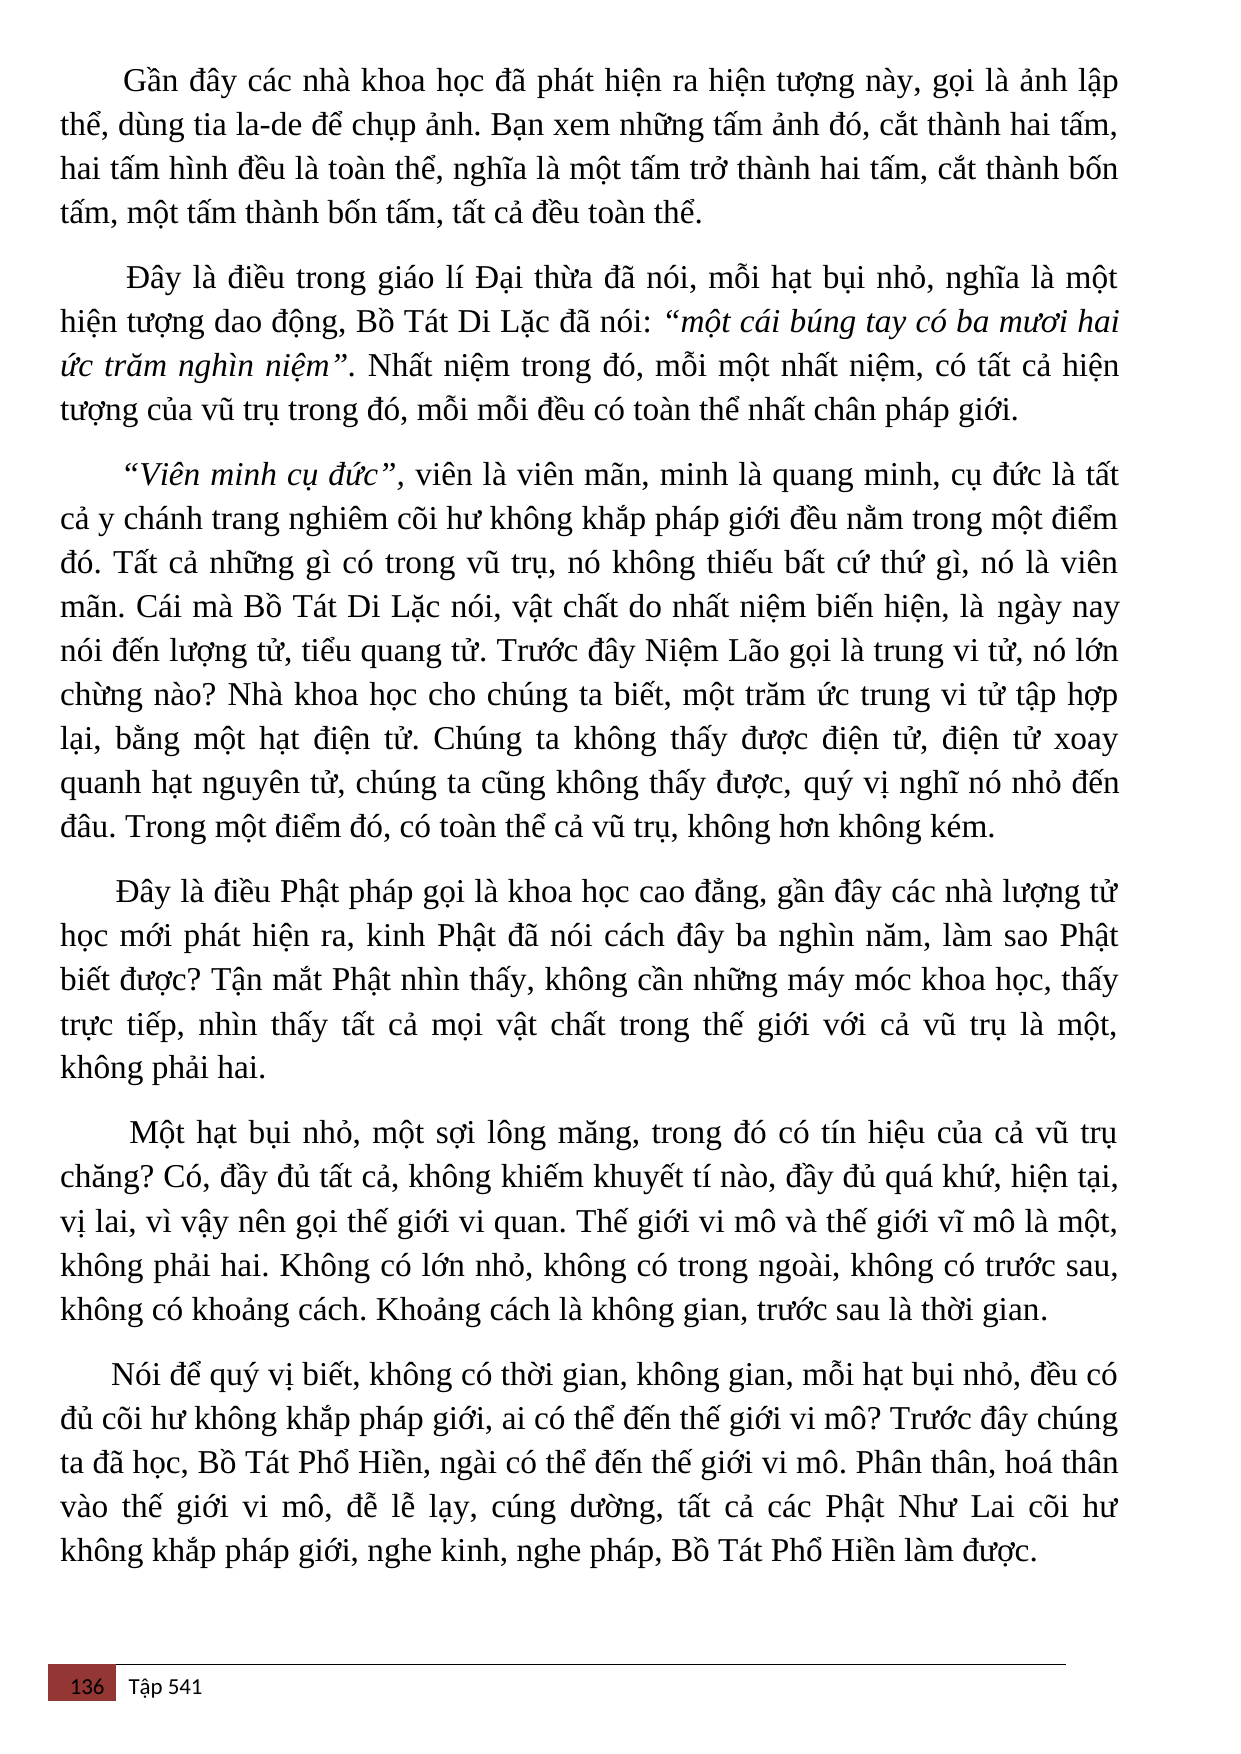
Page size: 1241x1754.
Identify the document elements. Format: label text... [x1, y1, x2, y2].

text Đây là điều trong giáo lí Đại thừa đã nói, mỗi hạt bụi nhỏ, nghĩa là một hiện tượng dao động, Bồ Tát Di Lặc đã nói: “một cái búng tay có ba mươi hai ức trăm nghìn niệm”. Nhất niệm trong đó, mỗi một nhất niệm, có tất cả hiện tượng của vũ trụ trong đó, mỗi mỗi đều có toàn thể nhất chân pháp giới. [60, 257, 1120, 428]
text Một hạt bụi nhỏ, một sợi lông măng, trong đó có tín hiệu của cả vũ trụ chăng? Có, đầy đủ tất cả, không khiếm khuyết tí nào, đầy đủ quá khứ, hiện tại, vị lai, vì vậy nên gọi thế giới vi quan. Thế giới vi mô và thế giới vĩ mô là một, không phải hai. Không có lớn nhỏ, không có trong ngoài, không có trước sau, không có khoảng cách. Khoảng cách là không gian, trước sau là thời gian. [60, 1113, 1120, 1327]
text Nói để quý vị biết, không có thời gian, không gian, mỗi hạt bụi nhỏ, đều có đủ cõi hư không khắp pháp giới, ai có thể đến thế giới vi mô? Trước đây chúng ta đã học, Bồ Tát Phổ Hiền, ngài có thể đến thế giới vi mô. Phân thân, hoá thân vào thế giới vi mô, đễ lễ lạy, cúng dường, tất cả các Phật Như Lai cõi hư không khắp pháp giới, nghe kinh, nghe pháp, Bồ Tát Phổ Hiền làm được. [60, 1354, 1120, 1568]
text Gần đây các nhà khoa học đã phát hiện ra hiện tượng này, gọi là ảnh lập thể, dùng tia la-de để chụp ảnh. Bạn xem những tấm ảnh đó, cắt thành hai tấm, hai tấm hình đều là toàn thể, nghĩa là một tấm trở thành hai tấm, cắt thành bốn tấm, một tấm thành bốn tấm, tất cả đều toàn thể. [60, 60, 1120, 231]
text “Viên minh cụ đức”, viên là viên mãn, minh là quang minh, cụ đức là tất cả y chánh trang nghiêm cõi hư không khắp pháp giới đều nằm trong một điểm đó. Tất cả những gì có trong vũ trụ, nó không thiếu bất cứ thứ gì, nó là viên mãn. Cái mà Bồ Tát Di Lặc nói, vật chất do nhất niệm biến hiện, là ngày nay nói đến lượng tử, tiểu quang tử. Trước đây Niệm Lão gọi là trung vi tử, nó lớn chừng nào? Nhà khoa học cho chúng ta biết, một trăm ức trung vi tử tập hợp lại, bằng một hạt điện tử. Chúng ta không thấy được điện tử, điện tử xoay quanh hạt nguyên tử, chúng ta cũng không thấy được, quý vị nghĩ nó nhỏ đến đâu. Trong một điểm đó, có toàn thể cả vũ trụ, không hơn không kém. [60, 454, 1120, 845]
text Đây là điều Phật pháp gọi là khoa học cao đẳng, gần đây các nhà lượng tử học mới phát hiện ra, kinh Phật đã nói cách đây ba nghìn năm, làm sao Phật biết được? Tận mắt Phật nhìn thấy, không cần những máy móc khoa học, thấy trực tiếp, nhìn thấy tất cả mọi vật chất trong thế giới với cả vũ trụ là một, không phải hai. [60, 872, 1120, 1086]
